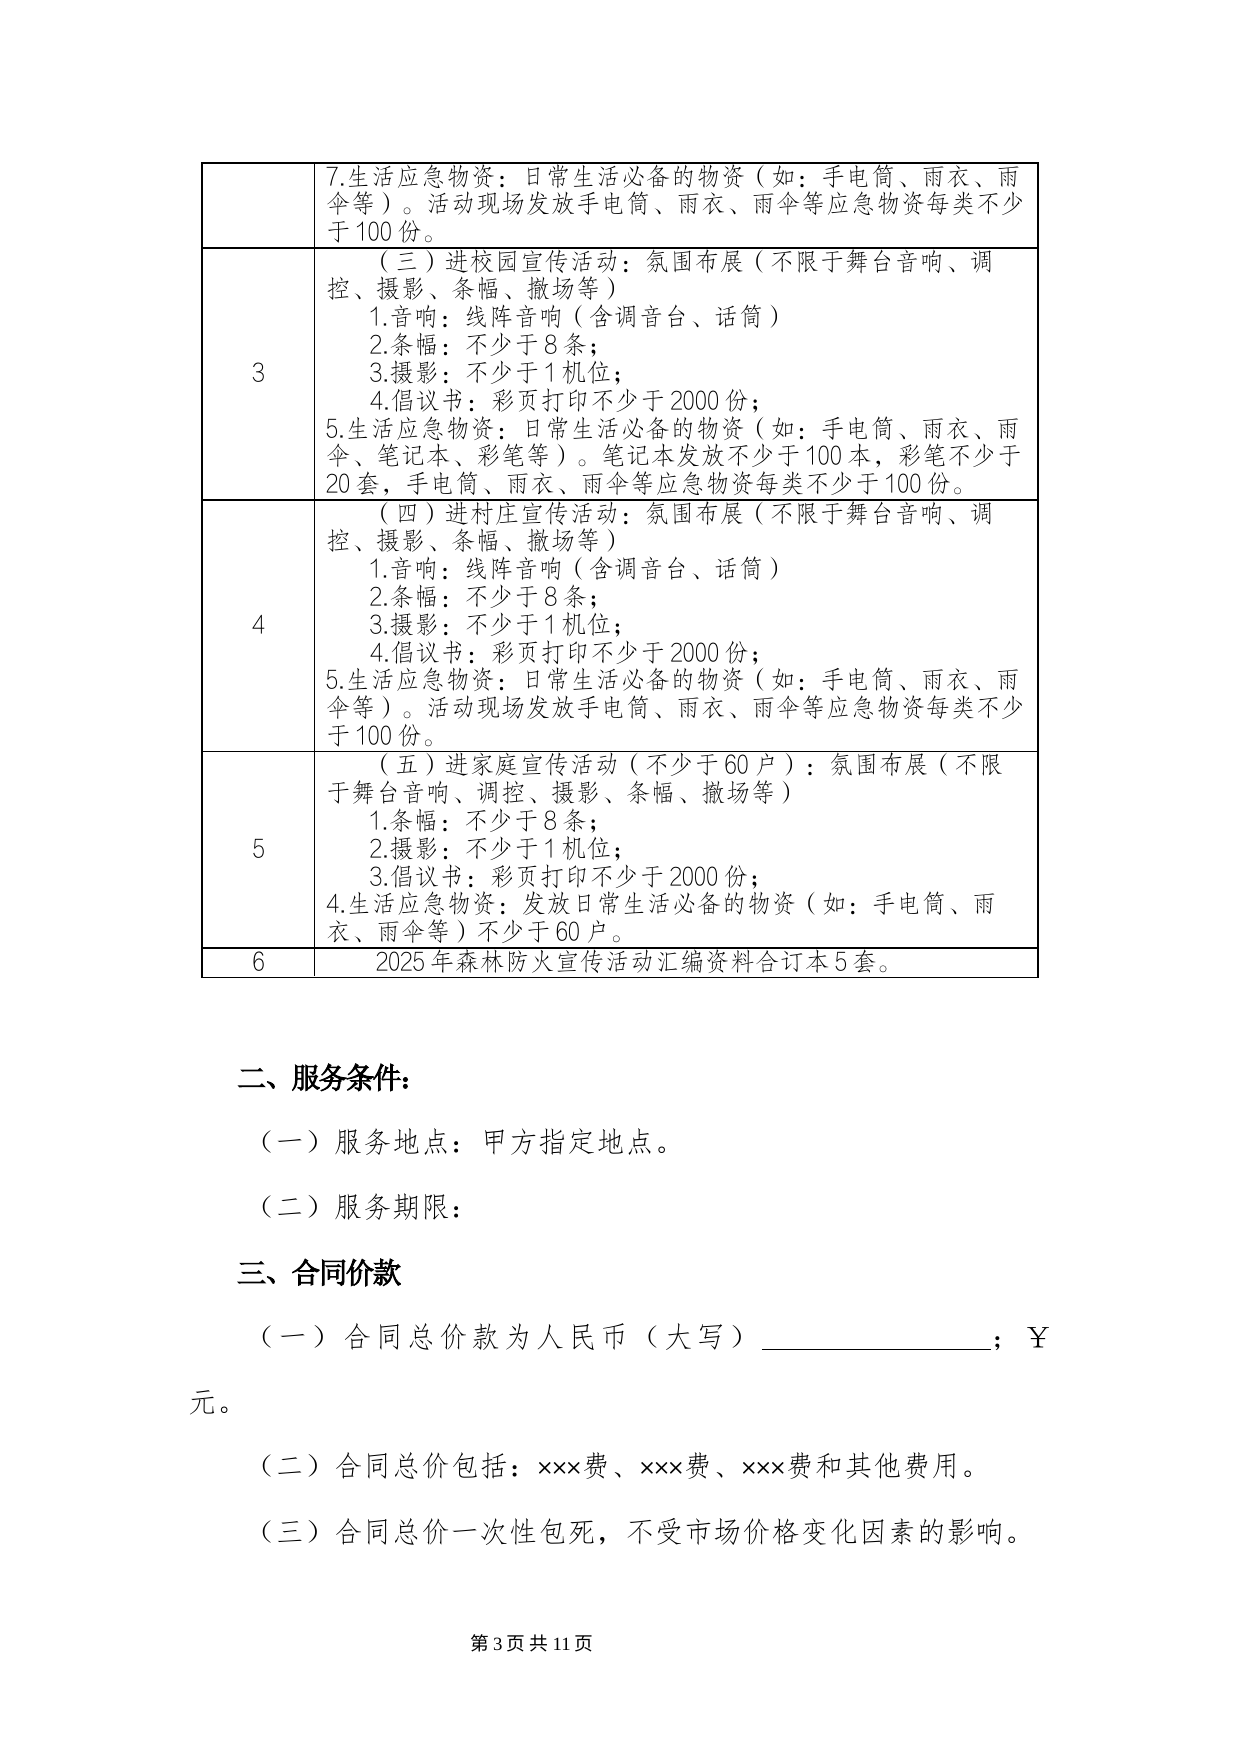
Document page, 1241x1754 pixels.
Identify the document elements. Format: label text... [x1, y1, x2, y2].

text （三）合同总价一次性包死，不受市场价格变化因素的影响。 [187, 1498, 1053, 1563]
table_cell （五）进家庭宣传活动（不少于60户）：氛围布展（不限于舞台音响、调控、摄影、条幅、撤场等） 1.条幅：不少于8条； 2.摄影：不少于1机位； 3.倡议书：彩页打印不少于2000份； 4.生活应急物资：发放日常生活必备的物资（如：手电筒、雨衣、雨伞等）不少于60户。 [315, 752, 1037, 947]
table_cell 3 [203, 249, 314, 499]
text （一）合同总价款为人民币（大写） ；￥ 元。 [187, 1303, 1053, 1433]
table_cell （三）进校园宣传活动：氛围布展（不限于舞台音响、调控、摄影、条幅、撤场等） 1.音响：线阵音响（含调音台、话筒） 2.条幅：不少于8条； 3.摄影：不少于1机位； 4.倡议书：彩页打印不少于2000份； 5.生活应急物资：日常生活必备的物资（如：手电筒、雨衣、雨伞、笔记本、彩笔等）。笔记本发放不少于100本，彩笔不少于20套，手电筒、雨衣、雨伞等应急物资每类不少于100份。 [315, 249, 1037, 499]
text （二）服务期限： [187, 1173, 1053, 1238]
text 三、合同价款 [187, 1238, 1053, 1303]
table_cell 2025年森林防火宣传活动汇编资料合订本5套。 [315, 949, 1037, 976]
table_cell 6 [203, 949, 314, 976]
text （一）服务地点：甲方指定地点。 [187, 1108, 1053, 1173]
text （二）合同总价包括：×××费、×××费、×××费和其他费用。 [187, 1433, 1053, 1498]
text 二、服务条件： [187, 1043, 1053, 1108]
table_cell 5 [203, 752, 314, 947]
table_cell 4 [203, 501, 314, 751]
table_cell 2 [203, 164, 314, 247]
table_cell （四）进村庄宣传活动：氛围布展（不限于舞台音响、调控、摄影、条幅、撤场等） 1.音响：线阵音响（含调音台、话筒） 2.条幅：不少于8条； 3.摄影：不少于1机位； 4.倡议书：彩页打印不少于2000份； 5.生活应急物资：日常生活必备的物资（如：手电筒、雨衣、雨伞等）。活动现场发放手电筒、雨衣、雨伞等应急物资每类不少于100份。 [315, 501, 1037, 751]
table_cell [315, 164, 1037, 247]
